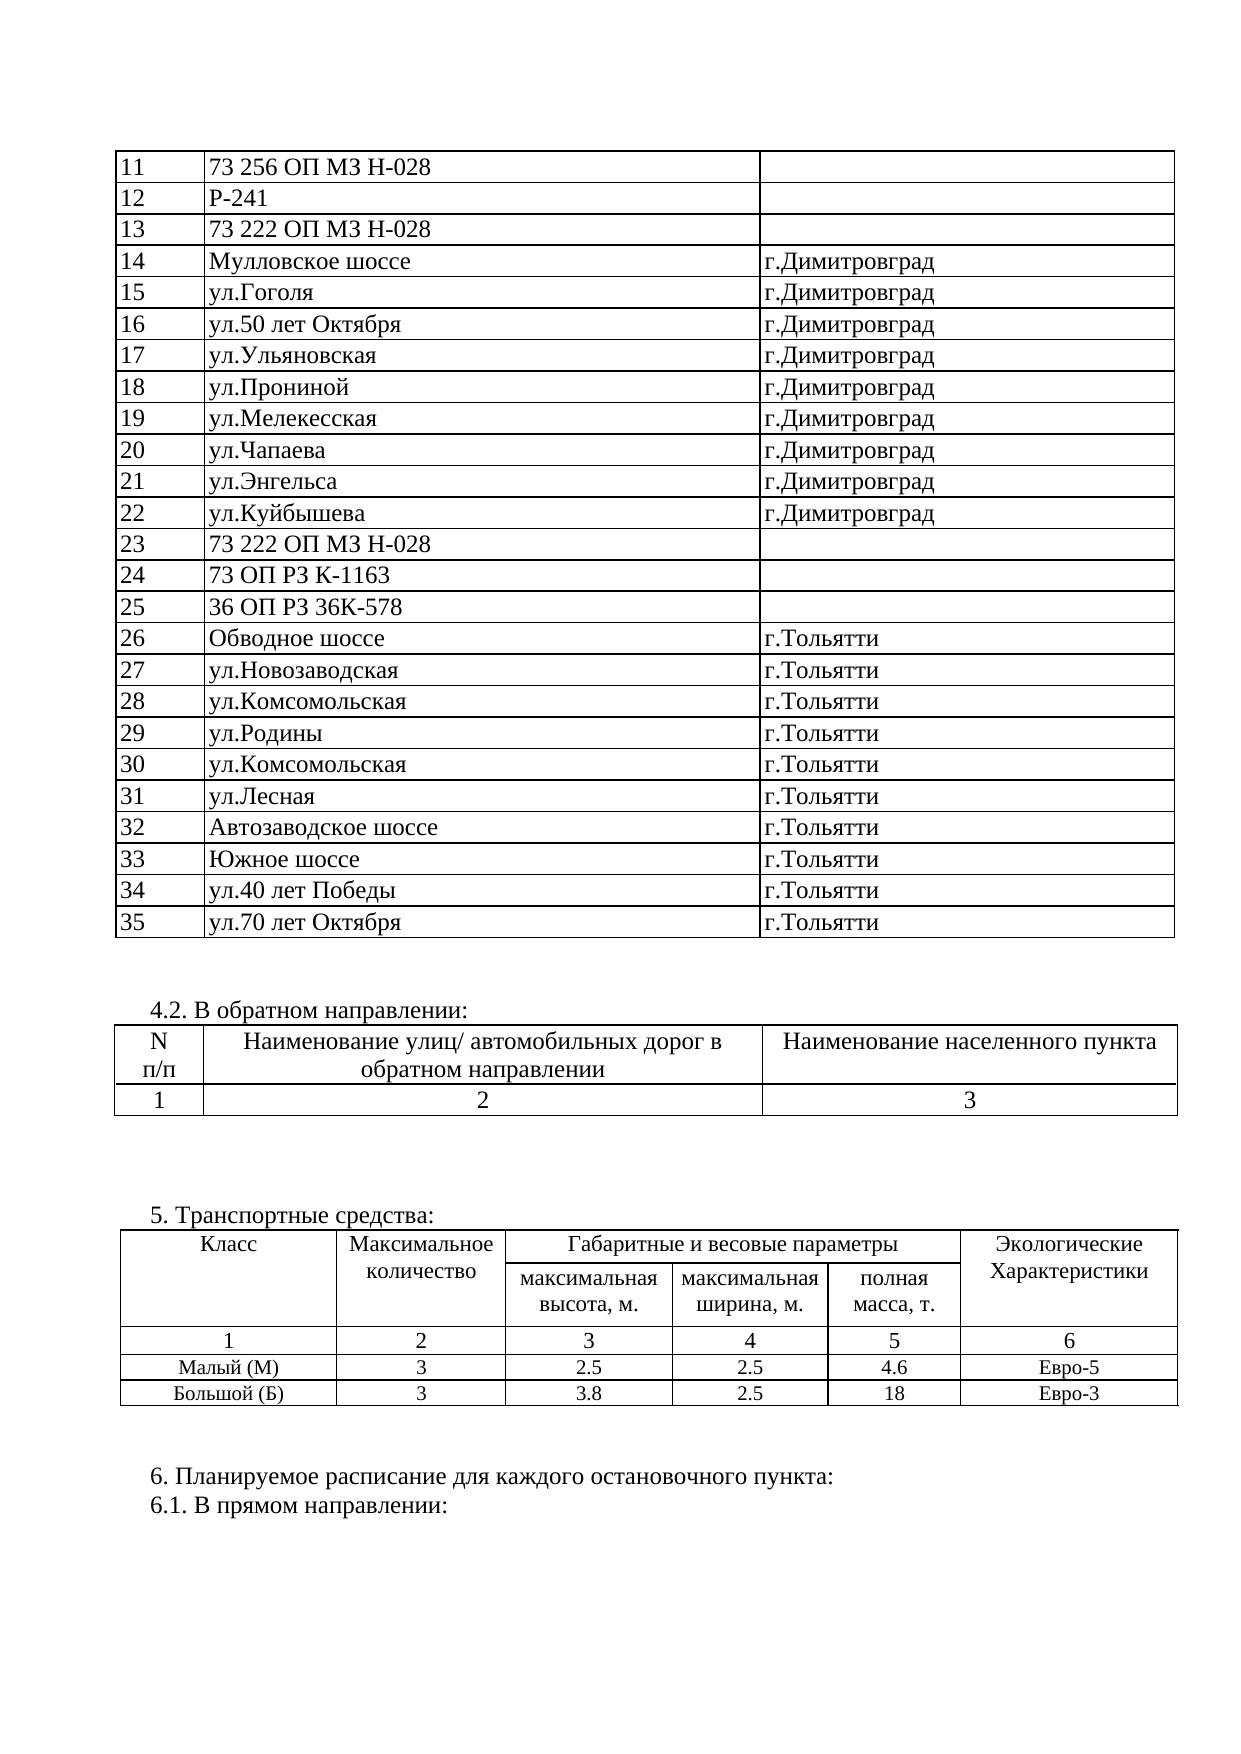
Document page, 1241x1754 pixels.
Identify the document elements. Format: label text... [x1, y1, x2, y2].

table_cell [761, 592, 1174, 622]
table_cell ул.Новозаводская [205, 655, 759, 685]
table_cell г.Димитровград [761, 403, 1174, 433]
table_cell 2 [204, 1085, 762, 1115]
table_header Наименование улиц/ автомобильных дорог в обратном направлении [204, 1026, 762, 1083]
table_cell г.Тольятти [761, 812, 1174, 842]
text 6. Планируемое расписание для каждого остановочного пункта: [150, 1461, 1090, 1490]
table_cell 33 [117, 844, 204, 873]
table_cell [761, 183, 1174, 213]
table_cell 23 [117, 529, 204, 559]
table_cell г.Тольятти [761, 686, 1174, 716]
table_cell г.Димитровград [761, 309, 1174, 339]
table_cell Обводное шоссе [205, 623, 759, 653]
table_cell 3 [506, 1327, 672, 1353]
table_cell 16 [117, 309, 204, 339]
table_cell ул.Энгельса [205, 466, 759, 496]
table_cell 1 [121, 1327, 336, 1353]
table_cell 11 [117, 152, 204, 181]
table_cell 73 ОП РЗ К-1163 [205, 561, 759, 590]
table_cell 18 [829, 1381, 960, 1405]
table_cell 36 ОП РЗ 36К-578 [205, 592, 759, 622]
table_cell 21 [117, 466, 204, 496]
table_cell 32 [117, 812, 204, 842]
table_cell 20 [117, 435, 204, 464]
table_cell г.Димитровград [761, 435, 1174, 464]
table_cell г.Димитровград [761, 498, 1174, 527]
table_cell 73 222 ОП МЗ Н-028 [205, 529, 759, 559]
table_cell 3.8 [506, 1381, 672, 1405]
table_cell 2.5 [506, 1355, 672, 1379]
table_header Максимальное количество [337, 1231, 505, 1326]
table_cell 3 [337, 1381, 505, 1405]
table_cell максимальная ширина, м. [673, 1264, 827, 1326]
table_cell ул.Прониной [205, 372, 759, 402]
table_cell ул.50 лет Октября [205, 309, 759, 339]
table_cell г.Тольятти [761, 655, 1174, 685]
table_header Экологические Характеристики [961, 1231, 1177, 1326]
text 4.2. В обратном направлении: [150, 996, 1090, 1024]
table_cell полная масса, т. [829, 1264, 960, 1326]
table_cell [761, 529, 1174, 559]
table_cell ул.Гоголя [205, 277, 759, 307]
table_cell Малый (М) [121, 1355, 336, 1379]
table_cell 27 [117, 655, 204, 685]
table_cell 14 [117, 246, 204, 276]
table_cell 25 [117, 592, 204, 622]
table_cell Мулловское шоссе [205, 246, 759, 276]
table_cell 5 [829, 1327, 960, 1353]
table_cell 18 [117, 372, 204, 402]
table_cell Большой (Б) [121, 1381, 336, 1405]
table_cell г.Димитровград [761, 466, 1174, 496]
table_header N п/п [115, 1026, 203, 1083]
table_cell 2.5 [673, 1355, 827, 1379]
table_cell 31 [117, 781, 204, 811]
table_cell Евро-3 [961, 1381, 1177, 1405]
table_cell 19 [117, 403, 204, 433]
table_cell г.Тольятти [761, 781, 1174, 811]
table_cell г.Тольятти [761, 623, 1174, 653]
table_cell 26 [117, 623, 204, 653]
table_header Наименование населенного пункта [763, 1026, 1177, 1083]
table_cell г.Димитровград [761, 372, 1174, 402]
table_cell 34 [117, 875, 204, 905]
table_cell Южное шоссе [205, 844, 759, 873]
table_cell 12 [117, 183, 204, 213]
table_cell 13 [117, 215, 204, 244]
table_cell 35 [117, 907, 204, 936]
table_cell г.Димитровград [761, 246, 1174, 276]
table_cell 6 [961, 1327, 1177, 1353]
table_cell ул.Чапаева [205, 435, 759, 464]
table_cell 22 [117, 498, 204, 527]
table_cell 24 [117, 561, 204, 590]
table_cell [761, 152, 1174, 181]
table_cell 4 [673, 1327, 827, 1353]
table_cell 3 [763, 1083, 1177, 1115]
table_cell г.Тольятти [761, 844, 1174, 873]
table_cell ул.Лесная [205, 781, 759, 811]
table_cell 2.5 [673, 1381, 827, 1405]
table_cell ул.40 лет Победы [205, 875, 759, 905]
table_cell Евро-5 [961, 1355, 1177, 1379]
table_cell ул.Мелекесская [205, 403, 759, 433]
table_cell ул.Комсомольская [205, 749, 759, 779]
table_cell 73 256 ОП МЗ Н-028 [205, 152, 759, 181]
table_cell 29 [117, 718, 204, 748]
table_cell ул.Родины [205, 718, 759, 748]
table_cell г.Тольятти [761, 875, 1174, 905]
table_header Класс [121, 1231, 336, 1326]
table_cell ул.Ульяновская [205, 340, 759, 370]
table_cell 15 [117, 277, 204, 307]
table_cell [761, 561, 1174, 590]
text 5. Транспортные средства: [150, 1200, 1090, 1229]
table_header Габаритные и весовые параметры [506, 1231, 960, 1262]
table_cell ул.70 лет Октября [205, 907, 759, 936]
table_cell 1 [115, 1084, 203, 1115]
table_cell 73 222 ОП МЗ Н-028 [205, 215, 759, 244]
table_cell г.Димитровград [761, 277, 1174, 307]
table_cell 28 [117, 686, 204, 716]
table_cell г.Димитровград [761, 340, 1174, 370]
table_cell г.Тольятти [761, 718, 1174, 748]
table_cell ул.Комсомольская [205, 686, 759, 716]
table_cell 30 [117, 749, 204, 779]
table_cell 17 [117, 340, 204, 370]
table_cell [761, 215, 1174, 244]
table_cell 3 [337, 1355, 505, 1379]
table_cell 2 [337, 1327, 505, 1353]
table_cell Автозаводское шоссе [205, 812, 759, 842]
table_cell ул.Куйбышева [205, 498, 759, 527]
table_cell Р-241 [205, 183, 759, 213]
table_cell г.Тольятти [761, 907, 1174, 936]
text 6.1. В прямом направлении: [150, 1490, 1090, 1519]
table_cell г.Тольятти [761, 749, 1174, 779]
table_cell 4.6 [829, 1355, 960, 1379]
table_cell максимальная высота, м. [506, 1264, 672, 1326]
